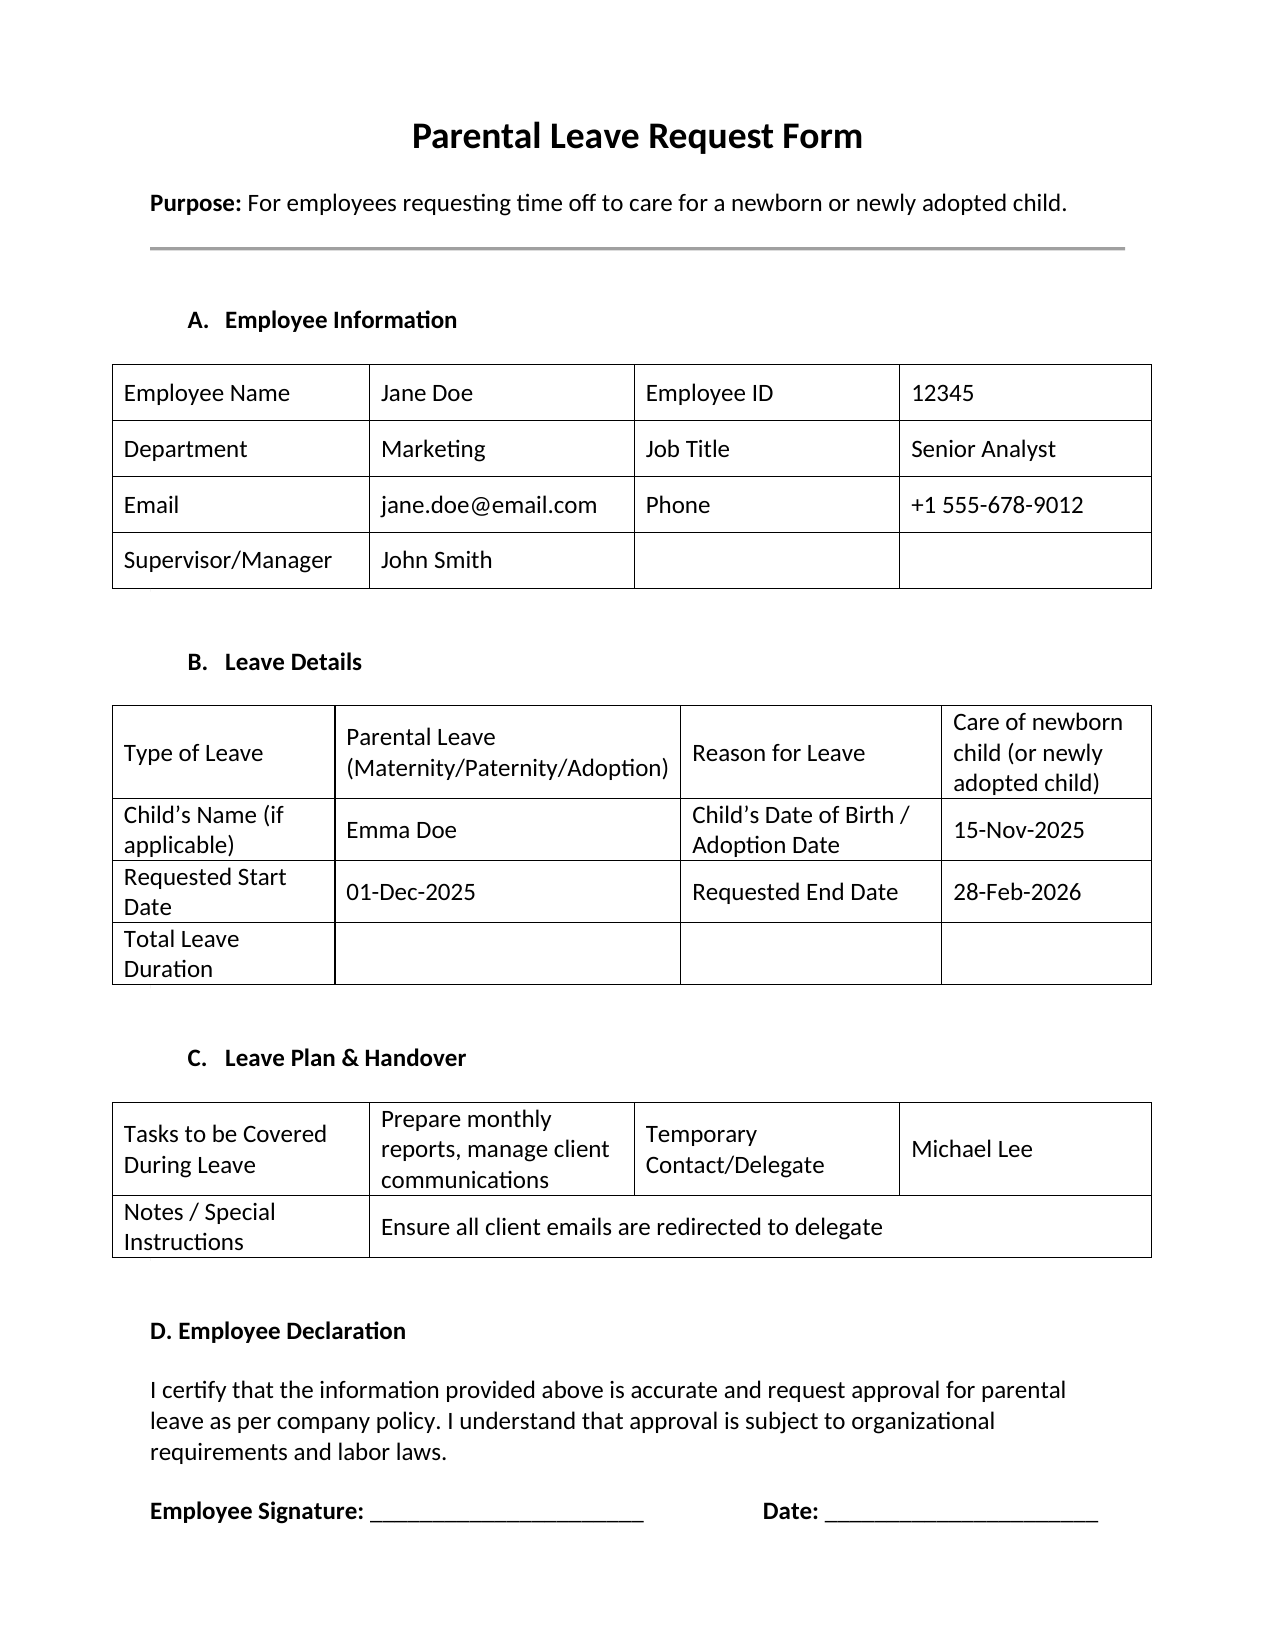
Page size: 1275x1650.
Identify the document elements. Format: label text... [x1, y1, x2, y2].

table_cell Child’s Date of Birth / Adoption Date [681, 799, 941, 860]
table_cell [681, 923, 941, 984]
table_cell Email [113, 477, 369, 532]
table_cell Department [113, 421, 369, 476]
list Employee Information [187, 304, 1125, 335]
table_header Temporary Contact/Delegate [635, 1103, 899, 1195]
table_cell 01-Dec-2025 [336, 861, 680, 922]
table_header 12345 [900, 365, 1151, 420]
table_cell Ensure all client emails are redirected to delegate [370, 1196, 1151, 1257]
table_cell Requested Start Date [113, 861, 334, 922]
table_cell [336, 923, 680, 984]
table_cell Senior Analyst [900, 421, 1151, 476]
table_cell Marketing [370, 421, 634, 476]
table_header Type of Leave [113, 706, 334, 798]
table_cell Requested End Date [681, 861, 941, 922]
table_header Prepare monthly reports, manage client communications [370, 1103, 634, 1195]
table_cell Emma Doe [336, 799, 680, 860]
table_cell [900, 533, 1151, 587]
table_header Care of newborn child (or newly adopted child) [942, 706, 1151, 798]
table_header Tasks to be Covered During Leave [113, 1103, 369, 1195]
table_header Michael Lee [900, 1103, 1151, 1195]
table_cell [942, 923, 1151, 984]
table_cell John Smith [370, 533, 634, 587]
table_cell Total Leave Duration [113, 923, 334, 984]
table_cell Job Title [635, 421, 899, 476]
table_cell 28-Feb-2026 [942, 861, 1151, 922]
table_header Jane Doe [370, 365, 634, 420]
text D. Employee Declaration [150, 1315, 1125, 1346]
table_cell [635, 533, 899, 587]
table_cell jane.doe@email.com [370, 477, 634, 532]
text Parental Leave Request Form [150, 112, 1125, 158]
list Leave Plan & Handover [187, 1042, 1125, 1073]
table_cell 15-Nov-2025 [942, 799, 1151, 860]
table_cell +1 555-678-9012 [900, 477, 1151, 532]
table_header Employee ID [635, 365, 899, 420]
text Purpose: For employees requesting time off to care for a newborn or newly adopted child. [150, 187, 1125, 218]
table_header Reason for Leave [681, 706, 941, 798]
table_header Parental Leave (Maternity/Paternity/Adoption) [336, 706, 680, 798]
table_cell Phone [635, 477, 899, 532]
table_cell Supervisor/Manager [113, 533, 369, 587]
text Employee Signature: ______________________ Date: ______________________ [150, 1495, 1125, 1526]
list Leave Details [187, 646, 1125, 676]
table_cell Child’s Name (if applicable) [113, 799, 334, 860]
text I certify that the information provided above is accurate and request approval for parental leave as per company policy. I understand that approval is subject to organizational requirements and labor laws. [150, 1375, 1125, 1466]
table_header Employee Name [113, 365, 369, 420]
table_cell Notes / Special Instructions [113, 1196, 369, 1257]
